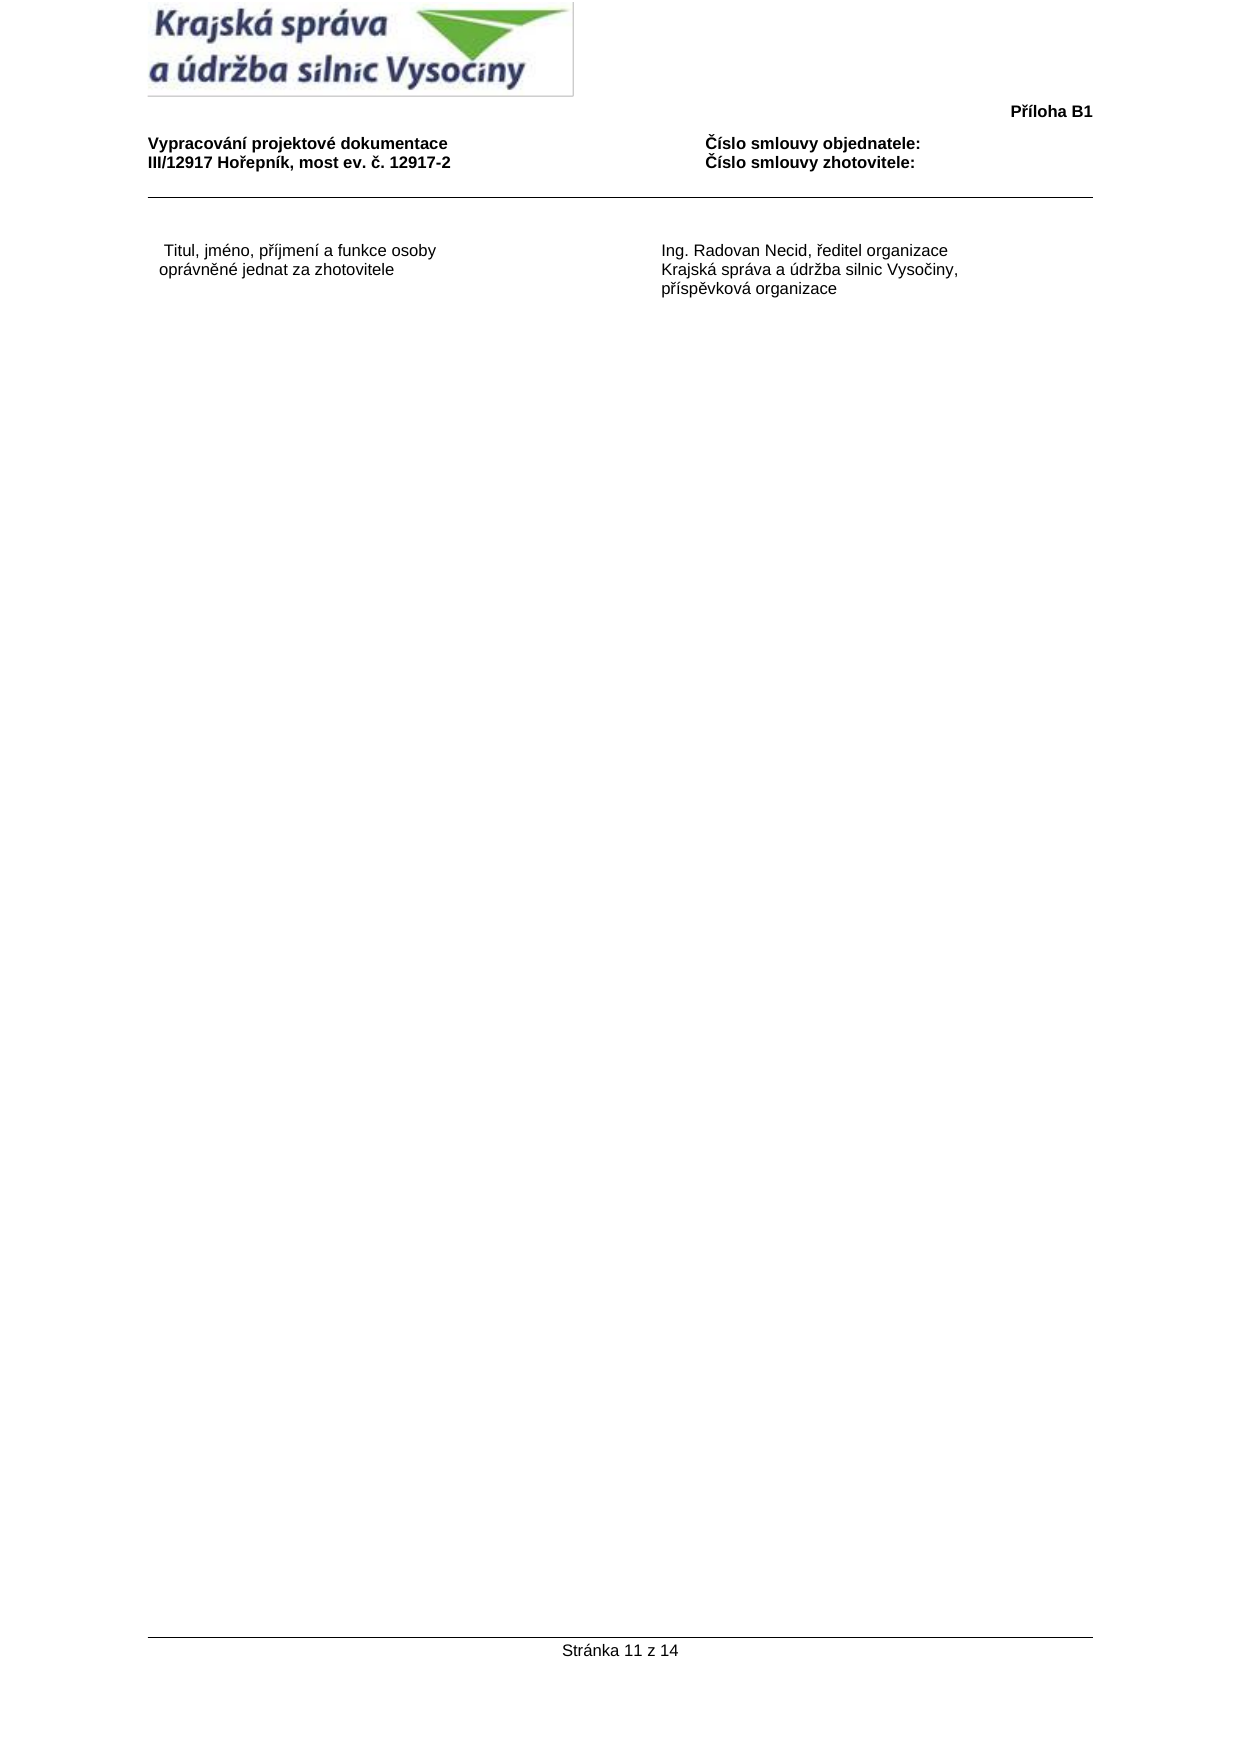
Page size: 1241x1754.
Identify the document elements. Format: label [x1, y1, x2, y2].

table_cell [148, 240, 650, 298]
table_cell [650, 240, 1093, 298]
picture [147, 2, 574, 98]
